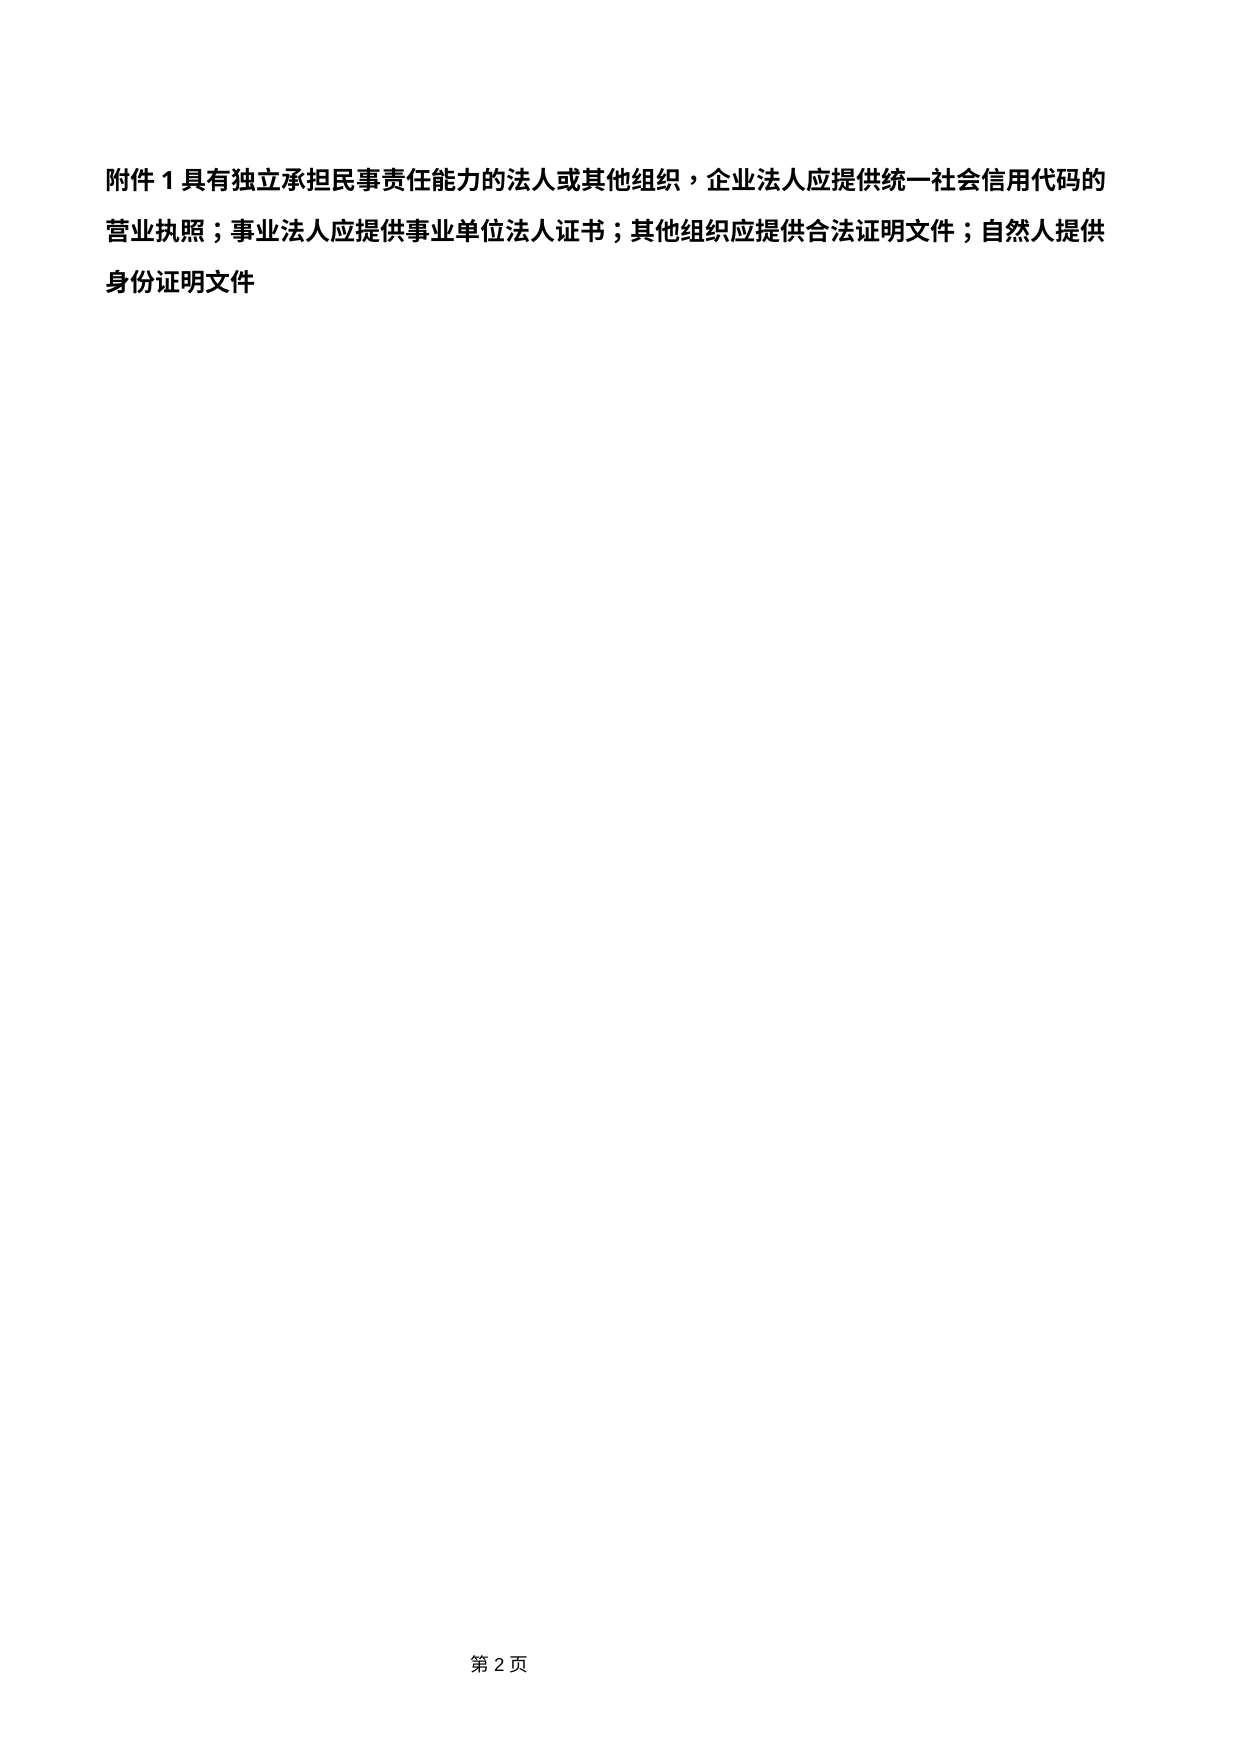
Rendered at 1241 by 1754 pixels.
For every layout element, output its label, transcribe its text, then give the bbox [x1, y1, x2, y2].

text 附件1 具有独立承担民事责任能力的法人或其他组织，企业法人应提供统一社会信用代码的营业执照；事业法人应提供事业单位法人证书；其他组织应提供合法证明文件；自然人提供身份证明文件 [106, 162, 1128, 299]
